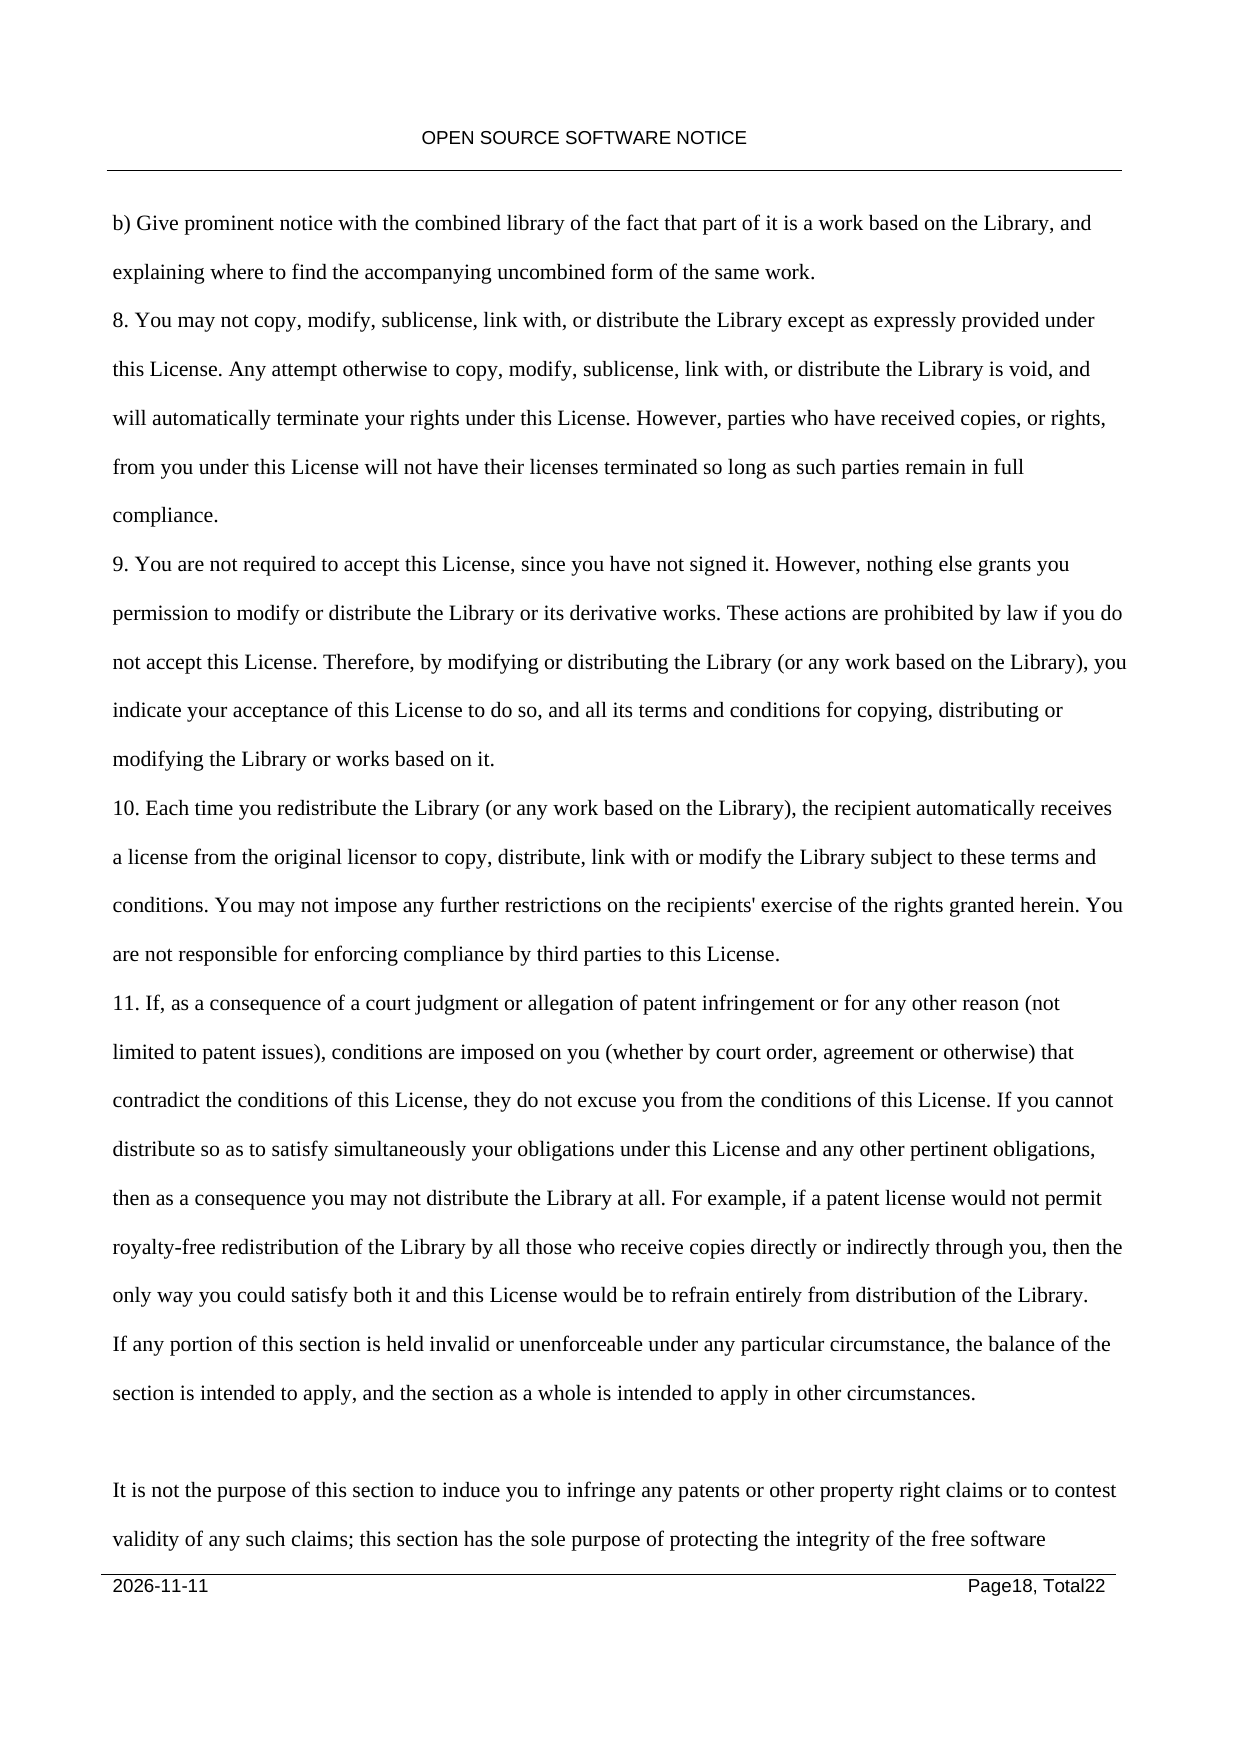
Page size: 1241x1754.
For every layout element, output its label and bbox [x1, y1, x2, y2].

text [112, 206, 1128, 1555]
